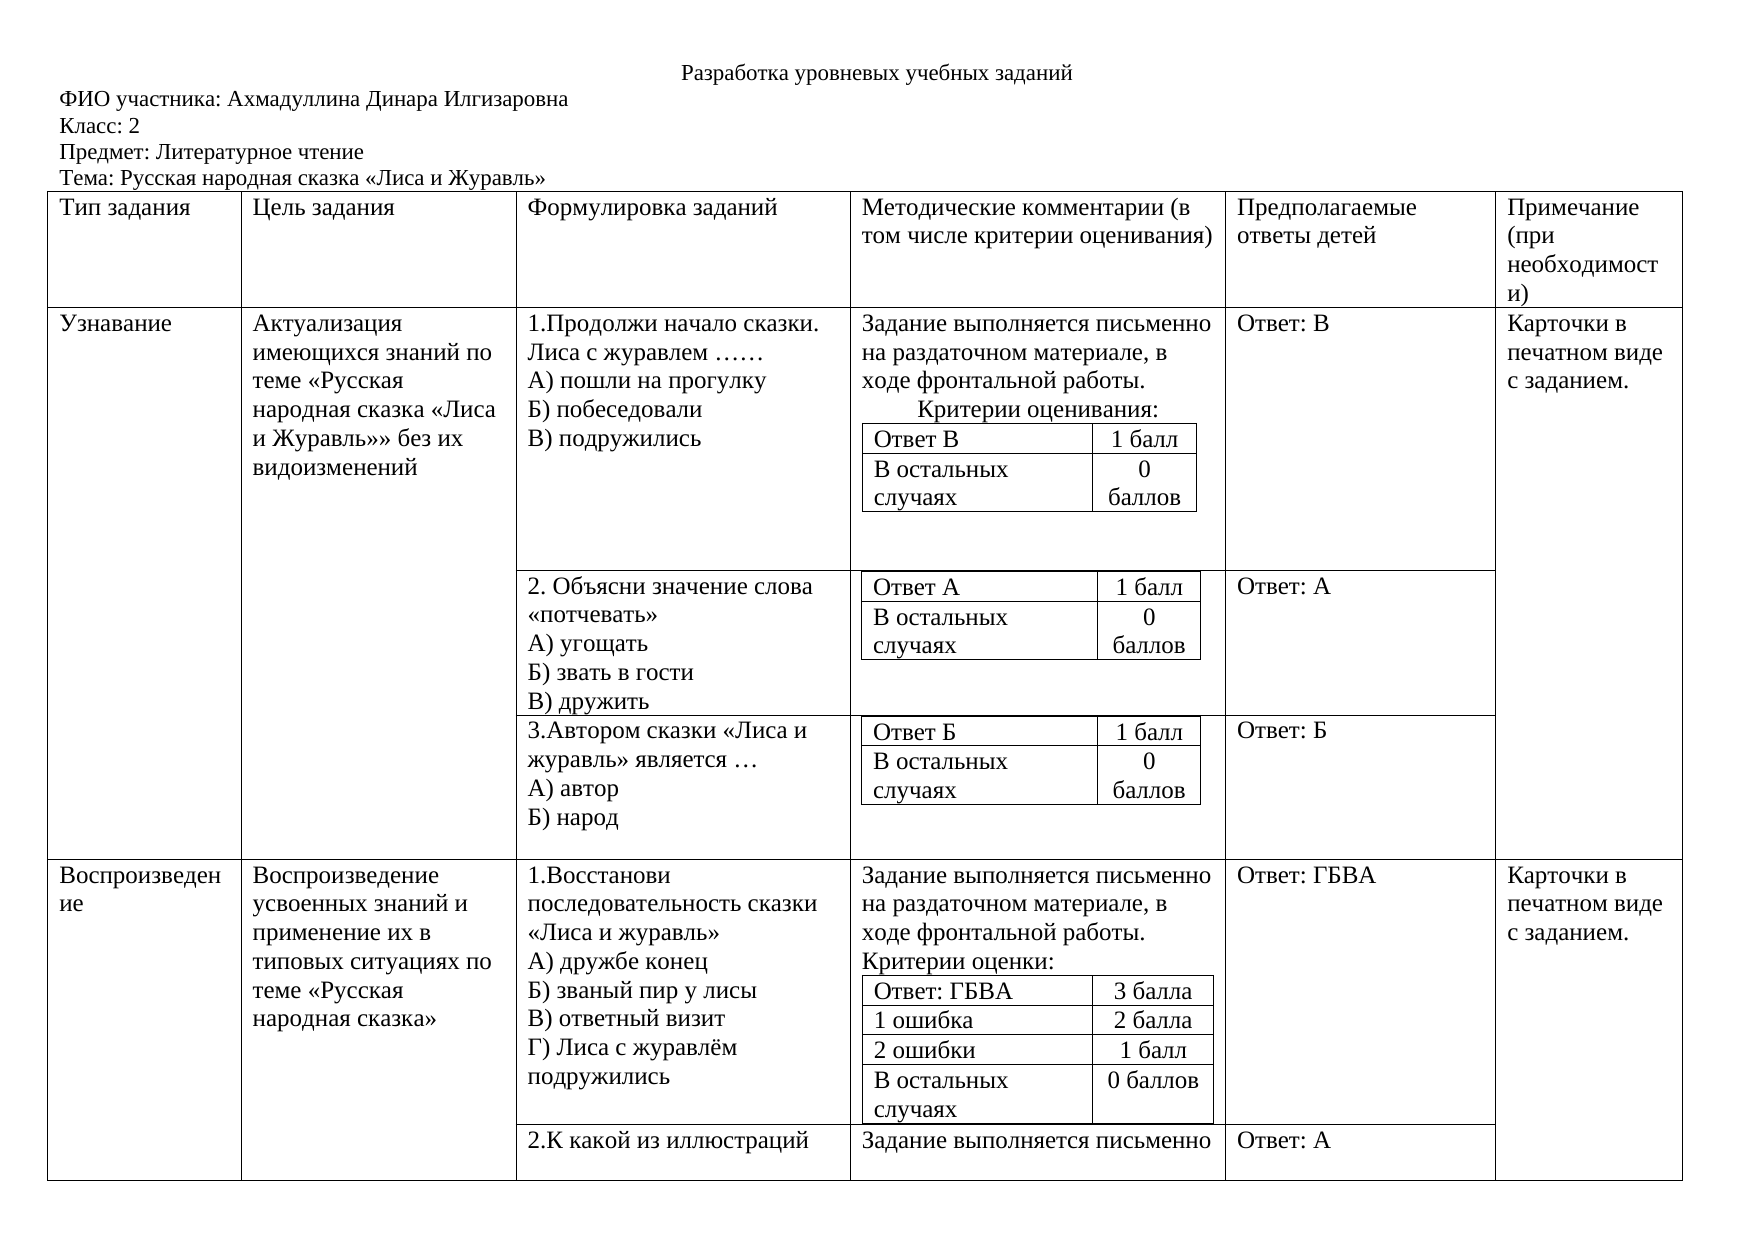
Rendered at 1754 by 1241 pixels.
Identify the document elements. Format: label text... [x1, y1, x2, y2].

table_cell 1.Продолжи начало сказки. Лиса с журавлем …… А) пошли на прогулку Б) побеседовали В) подружились [517, 308, 850, 570]
table_cell Актуализация имеющихся знаний по теме «Русская народная сказка «Лиса и Журавль»» без их видоизменений [242, 308, 516, 859]
table_cell [851, 716, 1225, 859]
table_cell Карточки в печатном виде с заданием. [1496, 308, 1682, 859]
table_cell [517, 1125, 850, 1180]
table_header Предполагаемые ответы детей [1226, 192, 1495, 307]
table_cell Ответ: А [1226, 571, 1495, 714]
table_cell 2. Объясни значение слова «потчевать» А) угощать Б) звать в гости В) дружить [517, 571, 850, 714]
table_cell Ответ: В [1226, 308, 1495, 570]
table_header Примечание (при необходимости) [1496, 192, 1682, 307]
text Разработка уровневых учебных заданий [59, 59, 1695, 85]
table_cell Узнавание [48, 308, 241, 859]
table_header Формулировка заданий [517, 192, 850, 307]
table_header Методические комментарии (в том числе критерии оценивания) [851, 192, 1225, 307]
table_cell [851, 571, 1225, 714]
table_cell Задание выполняется письменно на раздаточном материале, в ходе фронтальной работы. Критерии оценивания: [851, 308, 1225, 570]
table_header Цель задания [242, 192, 516, 307]
table_cell 1.Восстанови последовательность сказки «Лиса и журавль» А) дружбе конец Б) званый пир у лисы В) ответный визит Г) Лиса с журавлём подружились [517, 860, 850, 1124]
table_cell Задание выполняется письменно на раздаточном материале, в ходе фронтальной работы. Критерии оценки: [851, 860, 1225, 1124]
table_cell 3.Автором сказки «Лиса и журавль» является … А) автор Б) народ [517, 716, 850, 859]
text Предмет: Литературное чтение [59, 138, 1695, 164]
table_cell Ответ: ГБВА [1226, 860, 1495, 1124]
table_cell Карточки в печатном виде с заданием. [1496, 860, 1682, 1180]
text ФИО участника: Ахмадуллина Динара Илгизаровна [59, 85, 1695, 112]
table_header Тип задания [48, 192, 241, 307]
text Тема: Русская народная сказка «Лиса и Журавль» [59, 164, 1695, 191]
table_cell Ответ: А [1226, 1125, 1495, 1180]
text Класс: 2 [59, 112, 1695, 138]
table_cell Ответ: Б [1226, 716, 1495, 859]
table_cell Воспроизведение [48, 860, 241, 1180]
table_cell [851, 1125, 1225, 1180]
table_cell Воспроизведение усвоенных знаний и применение их в типовых ситуациях по теме «Русская народная сказка» [242, 860, 516, 1180]
